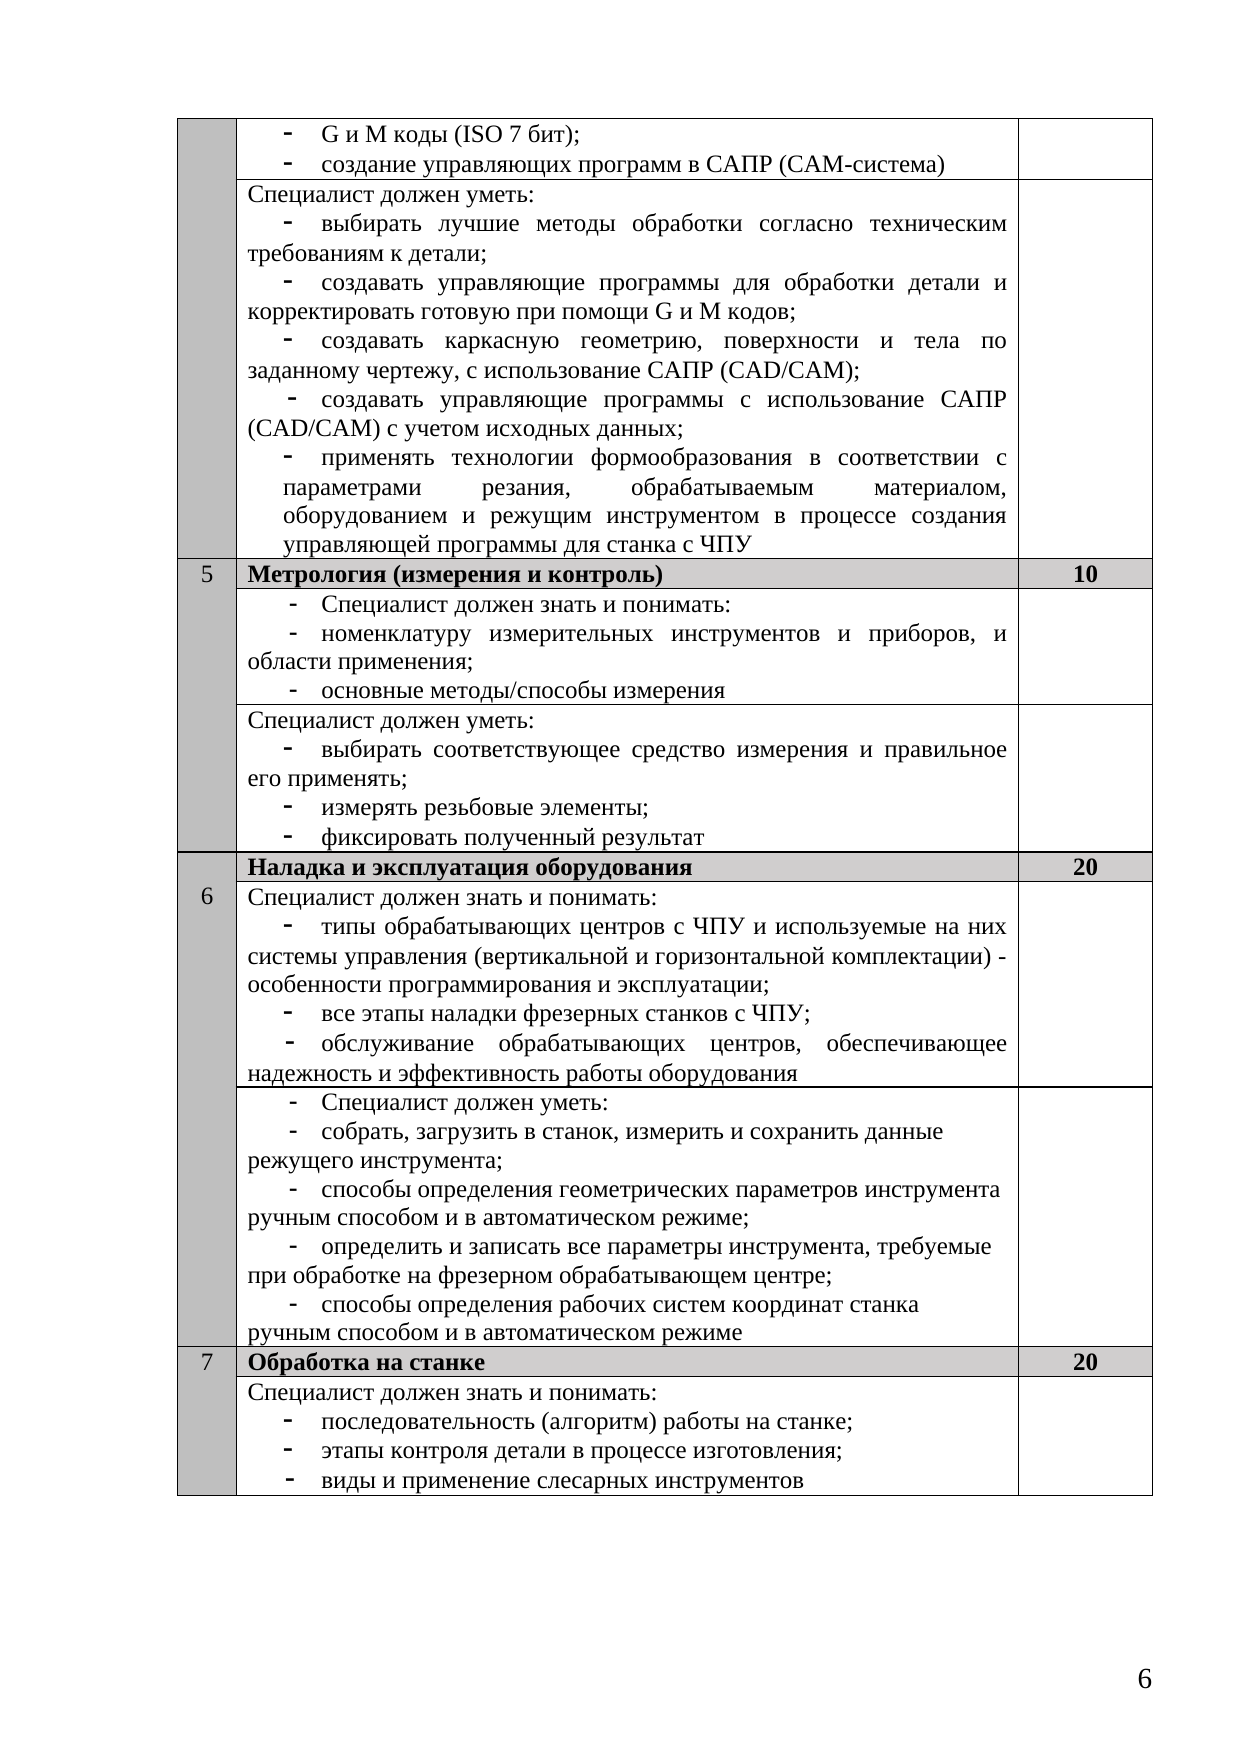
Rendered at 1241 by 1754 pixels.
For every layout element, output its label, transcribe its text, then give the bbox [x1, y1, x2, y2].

table_cell [1019, 705, 1152, 851]
table_cell 7 [178, 1347, 236, 1495]
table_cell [237, 119, 1018, 178]
table_cell 20 [1019, 1347, 1152, 1376]
table_cell [1019, 882, 1152, 1086]
table_cell Специалист должен знать и понимать: последовательность (алгоритм) работы на станке; этапы контроля детали в процессе изготовления; виды и применение слесарных инструментов [237, 1377, 1018, 1495]
table_cell Специалист должен уметь: собрать, загрузить в станок, измерить и сохранить данные режущего инструмента; способы определения геометрических параметров инструмента ручным способом и в автоматическом режиме; определить и записать все параметры инструмента, требуемые при обработке на фрезерном обрабатывающем центре; способы определения рабочих систем координат станка ручным способом и в автоматическом режиме [237, 1088, 1018, 1346]
table_cell 10 [1019, 559, 1152, 588]
table_cell 5 [178, 559, 236, 851]
table_cell 6 [178, 853, 236, 1346]
table_cell Специалист должен знать и понимать: типы обрабатывающих центров с ЧПУ и используемые на них системы управления (вертикальной и горизонтальной комплектации) - особенности программирования и эксплуатации; все этапы наладки фрезерных станков с ЧПУ; обслуживание обрабатывающих центров, обеспечивающее надежность и эффективность работы оборудования [237, 882, 1018, 1086]
table_cell 20 [1019, 853, 1152, 881]
table_cell [1019, 1088, 1152, 1346]
table_cell Метрология (измерения и контроль) [237, 559, 1018, 588]
table_cell [1019, 1377, 1152, 1495]
table_cell Специалист должен знать и понимать: номенклатуру измерительных инструментов и приборов, и области применения; основные методы/способы измерения [237, 589, 1018, 704]
table_cell [1019, 589, 1152, 704]
table_cell [1019, 119, 1152, 178]
table_cell Обработка на станке [237, 1347, 1018, 1376]
table_cell Специалист должен уметь: выбирать соответствующее средство измерения и правильное его применять; измерять резьбовые элементы; фиксировать полученный результат [237, 705, 1018, 851]
table_cell Специалист должен уметь: выбирать лучшие методы обработки согласно техническим требованиям к детали; создавать управляющие программы для обработки детали и корректировать готовую при помощи G и М кодов; создавать каркасную геометрию, поверхности и тела по заданному чертежу, с использование САПР (CAD/CAM); создавать управляющие программы с использование САПР (CAD/CAM) с учетом исходных данных; применять технологии формообразования в соответствии с параметрами резания, обрабатываемым материалом, оборудованием и режущим инструментом в процессе создания управляющей программы для станка с ЧПУ [237, 180, 1018, 558]
table_cell Наладка и эксплуатация оборудования [237, 853, 1018, 881]
table_cell [1019, 180, 1152, 558]
